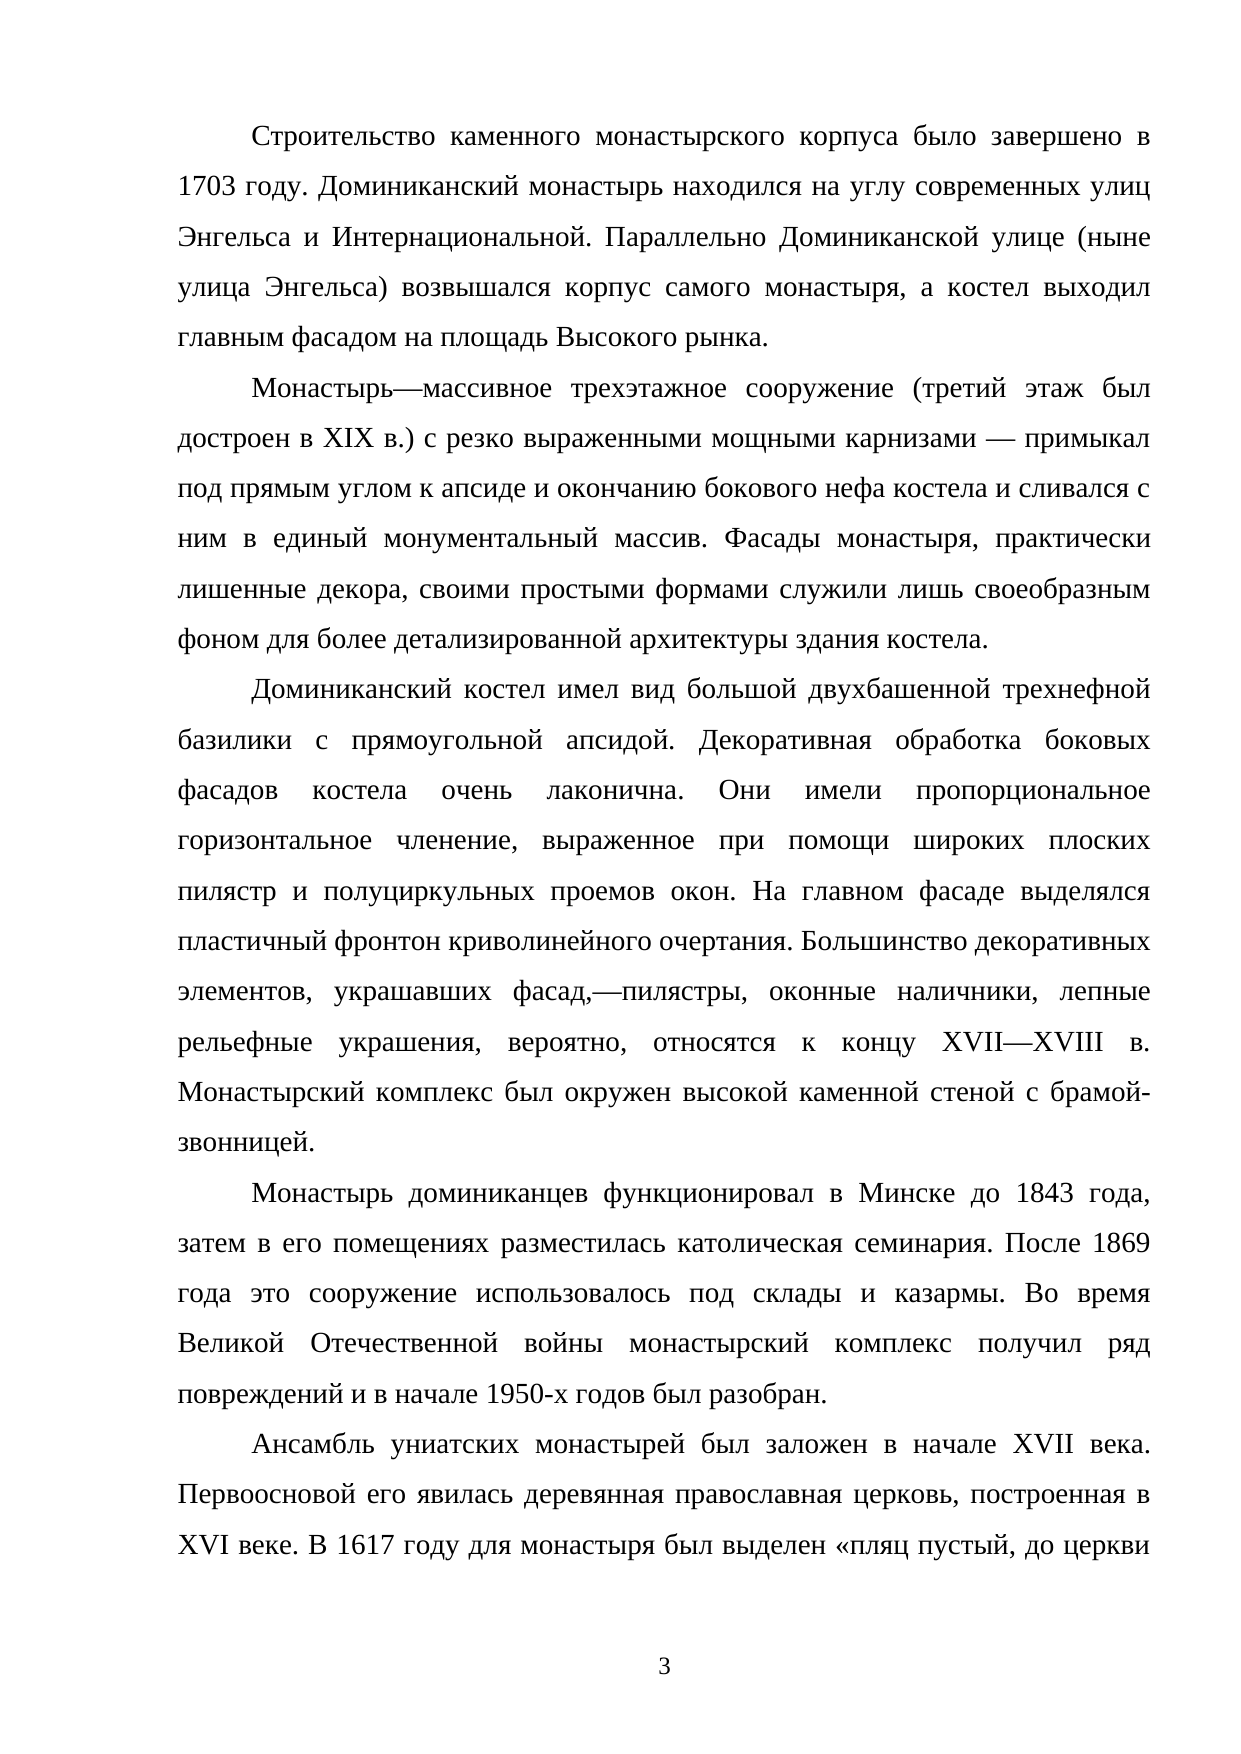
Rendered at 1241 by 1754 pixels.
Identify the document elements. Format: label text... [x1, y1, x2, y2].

text Строительство каменного монастырского корпуса было завершено в 1703 году. Доминиканский монастырь находился на углу современных улиц Энгельса и Интернациональной. Параллельно Доминиканской улице (ныне улица Энгельса) возвышался корпус самого монастыря, а костел выходил главным фасадом на площадь Высокого рынка. [177, 118, 1152, 353]
text Монастырь доминиканцев функционировал в Минске до 1843 года, затем в его помещениях разместилась католическая семинария. После 1869 года это сооружение использовалось под склады и казармы. Во время Великой Отечественной войны монастырский комплекс получил ряд повреждений и в начале 1950-х годов был разобран. [177, 1175, 1152, 1409]
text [177, 1426, 1152, 1560]
text Монастырь—массивное трехэтажное сооружение (третий этаж был достроен в XIX в.) с резко выраженными мощными карнизами — примыкал под прямым углом к апсиде и окончанию бокового нефа костела и сливался с ним в единый монументальный массив. Фасады монастыря, практически лишенные декора, своими простыми формами служили лишь своеобразным фоном для более детализированной архитектуры здания костела. [177, 370, 1152, 655]
text Доминиканский костел имел вид большой двухбашенной трехнефной базилики с прямоугольной апсидой. Декоративная обработка боковых фасадов костела очень лаконична. Они имели пропорциональное горизонтальное членение, выраженное при помощи широких плоских пилястр и полуциркульных проемов окон. На главном фасаде выделялся пластичный фронтон криволинейного очертания. Большинство декоративных элементов, украшавших фасад,—пилястры, оконные наличники, лепные рельефные украшения, вероятно, относятся к концу XVII—XVIII в. Монастырский комплекс был окружен высокой каменной стеной с брамой-звонницей. [177, 672, 1152, 1158]
